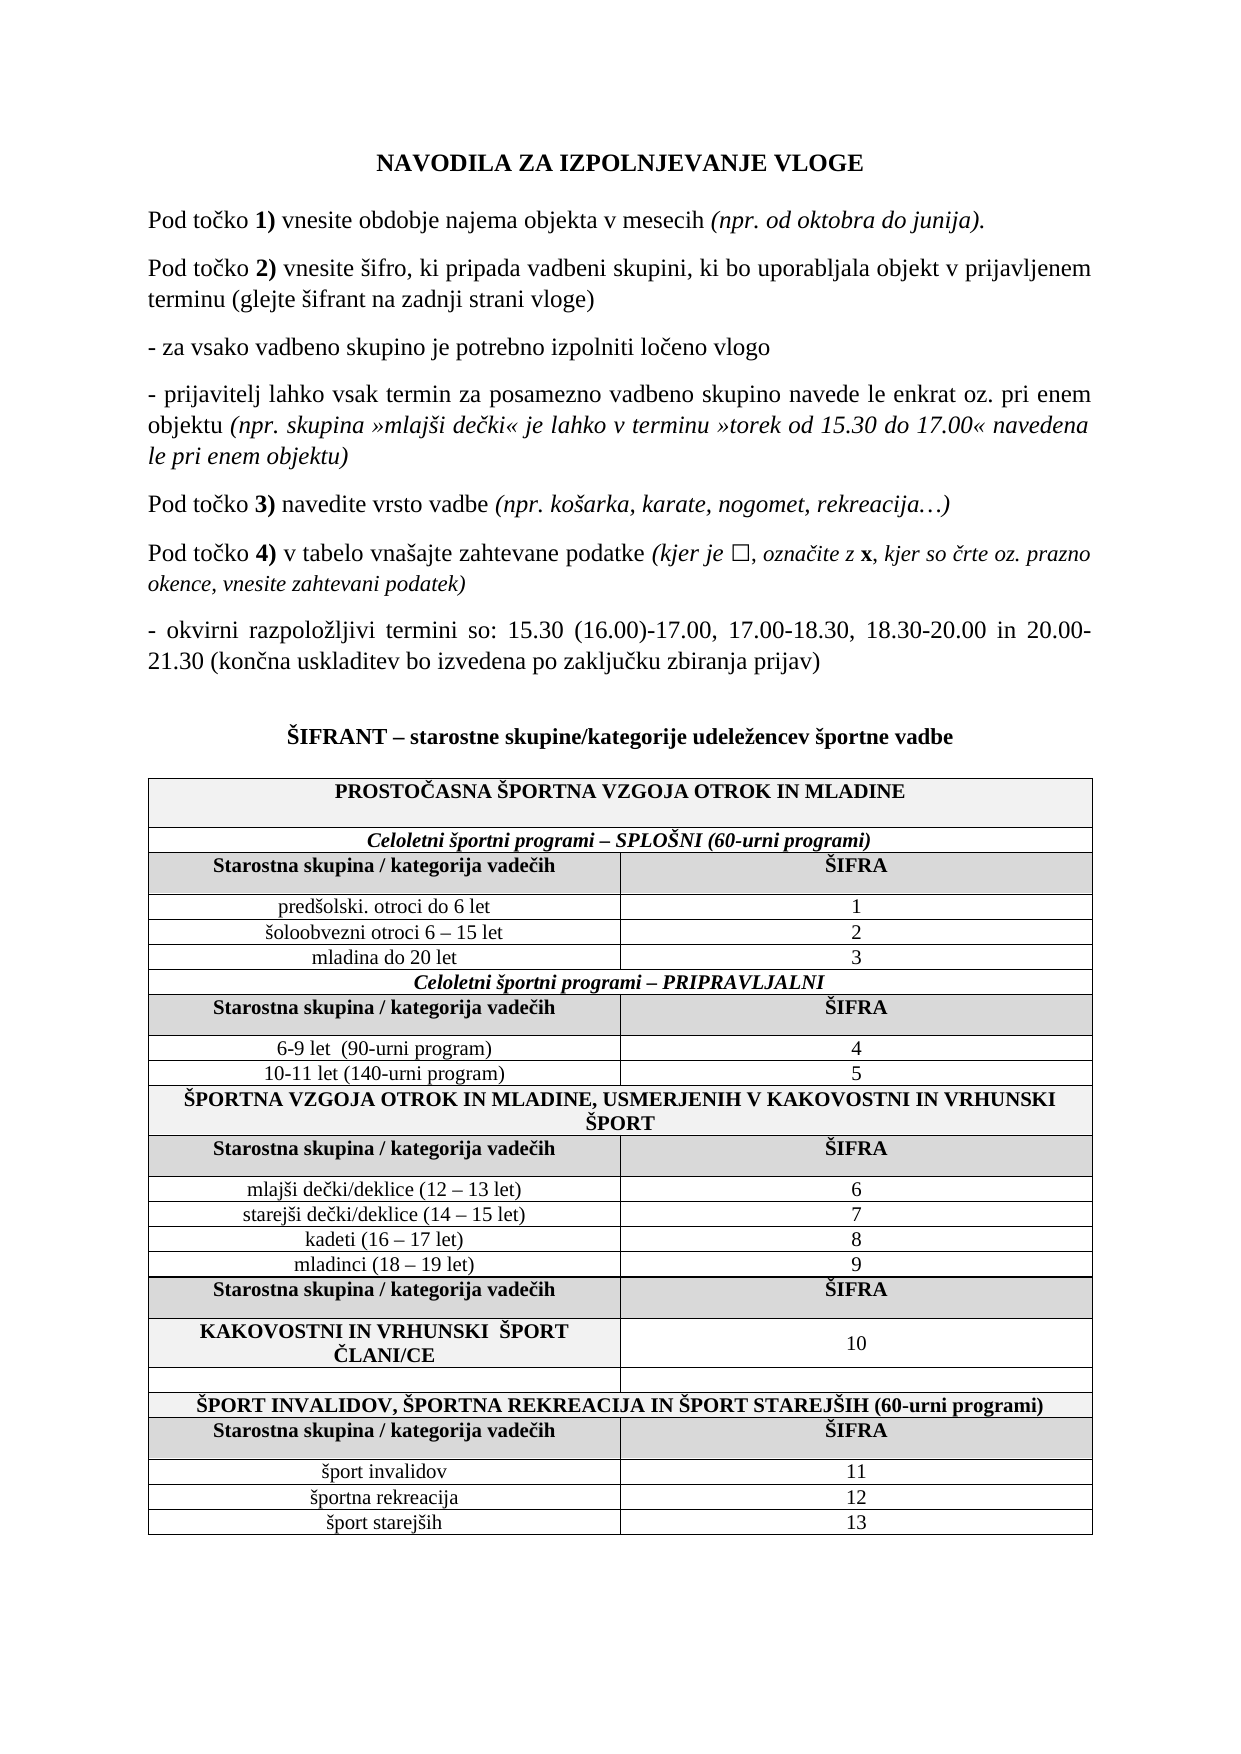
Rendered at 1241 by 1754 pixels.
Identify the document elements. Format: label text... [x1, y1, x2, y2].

table_cell ŠIFRA [621, 853, 1092, 893]
table_cell 10-11 let (140-urni program) [149, 1061, 620, 1085]
table_cell šoloobvezni otroci 6 – 15 let [149, 920, 620, 944]
table_cell 4 [621, 1036, 1092, 1060]
table_cell 6-9 let (90-urni program) [149, 1036, 620, 1060]
table_cell 12 [621, 1485, 1092, 1509]
table_header PROSTOČASNA ŠPORTNA VZGOJA OTROK IN MLADINE [149, 779, 1092, 827]
table_cell mladina do 20 let [149, 945, 620, 969]
table_cell 1 [621, 895, 1092, 918]
table_cell mladinci (18 – 19 let) [149, 1252, 620, 1276]
text Pod točko 4) v tabelo vnašajte zahtevane podatke (kjer je , označite z x, kjer so črte oz. prazno okence, vnesite zahtevani podatek) [148, 537, 1093, 596]
text Pod točko 3) navedite vrsto vadbe (npr. košarka, karate, nogomet, rekreacija…) [148, 489, 1093, 518]
table_cell 2 [621, 920, 1092, 944]
table_cell 6 [621, 1177, 1092, 1201]
text - prijavitelj lahko vsak termin za posamezno vadbeno skupino navede le enkrat oz. pri enem objektu (npr. skupina »mlajši dečki« je lahko v terminu »torek od 15.30 do 17.00« navedena le pri enem objektu) [148, 379, 1093, 470]
table_cell Starostna skupina / kategorija vadečih [149, 1278, 620, 1318]
table_cell 3 [621, 945, 1092, 969]
table_cell 11 [621, 1460, 1092, 1483]
table_cell šport starejših [149, 1510, 620, 1534]
table_cell mlajši dečki/deklice (12 – 13 let) [149, 1177, 620, 1201]
table_cell starejši dečki/deklice (14 – 15 let) [149, 1202, 620, 1226]
table_cell kadeti (16 – 17 let) [149, 1227, 620, 1251]
table_cell Starostna skupina / kategorija vadečih [149, 1418, 620, 1458]
text Pod točko 1) vnesite obdobje najema objekta v mesecih (npr. od oktobra do junija). [148, 205, 1093, 234]
table_cell športna rekreacija [149, 1485, 620, 1509]
text NAVODILA ZA IZPOLNJEVANJE VLOGE [148, 148, 1093, 176]
text Pod točko 2) vnesite šifro, ki pripada vadbeni skupini, ki bo uporabljala objekt v prijavljenem terminu (glejte šifrant na zadnji strani vloge) [148, 253, 1093, 313]
table_cell ŠIFRA [621, 1136, 1092, 1176]
table_cell ŠPORTNA VZGOJA OTROK IN MLADINE, USMERJENIH V KAKOVOSTNI IN VRHUNSKI ŠPORT [149, 1086, 1092, 1134]
table_cell Celoletni športni programi – SPLOŠNI (60-urni programi) [149, 828, 1092, 852]
table_cell ŠIFRA [621, 1278, 1092, 1318]
table_cell Starostna skupina / kategorija vadečih [149, 995, 620, 1035]
table_cell ŠPORT INVALIDOV, ŠPORTNA REKREACIJA IN ŠPORT STAREJŠIH (60-urni programi) [149, 1393, 1092, 1417]
table_cell 5 [621, 1061, 1092, 1085]
text - okvirni razpoložljivi termini so: 15.30 (16.00)-17.00, 17.00-18.30, 18.30-20.00 in 20.00-21.30 (končna uskladitev bo izvedena po zaključku zbiranja prijav) [148, 615, 1093, 675]
table_cell predšolski. otroci do 6 let [149, 895, 620, 918]
table_cell [621, 1368, 1092, 1392]
table_cell ŠIFRA [621, 995, 1092, 1035]
table_cell KAKOVOSTNI IN VRHUNSKI ŠPORT ČLANI/CE [149, 1319, 620, 1367]
table_cell 13 [621, 1510, 1092, 1534]
table_cell Celoletni športni programi – PRIPRAVLJALNI [149, 970, 1092, 994]
table_cell šport invalidov [149, 1460, 620, 1483]
text ŠIFRANT – starostne skupine/kategorije udeležencev športne vadbe [148, 723, 1093, 749]
table_cell ŠIFRA [621, 1418, 1092, 1458]
table_cell 10 [621, 1319, 1092, 1367]
table_cell 8 [621, 1227, 1092, 1251]
text - za vsako vadbeno skupino je potrebno izpolniti ločeno vlogo [148, 332, 1093, 360]
table_cell Starostna skupina / kategorija vadečih [149, 853, 620, 893]
table_cell 9 [621, 1252, 1092, 1276]
table_cell [149, 1368, 620, 1392]
table_cell Starostna skupina / kategorija vadečih [149, 1136, 620, 1176]
table_cell 7 [621, 1202, 1092, 1226]
